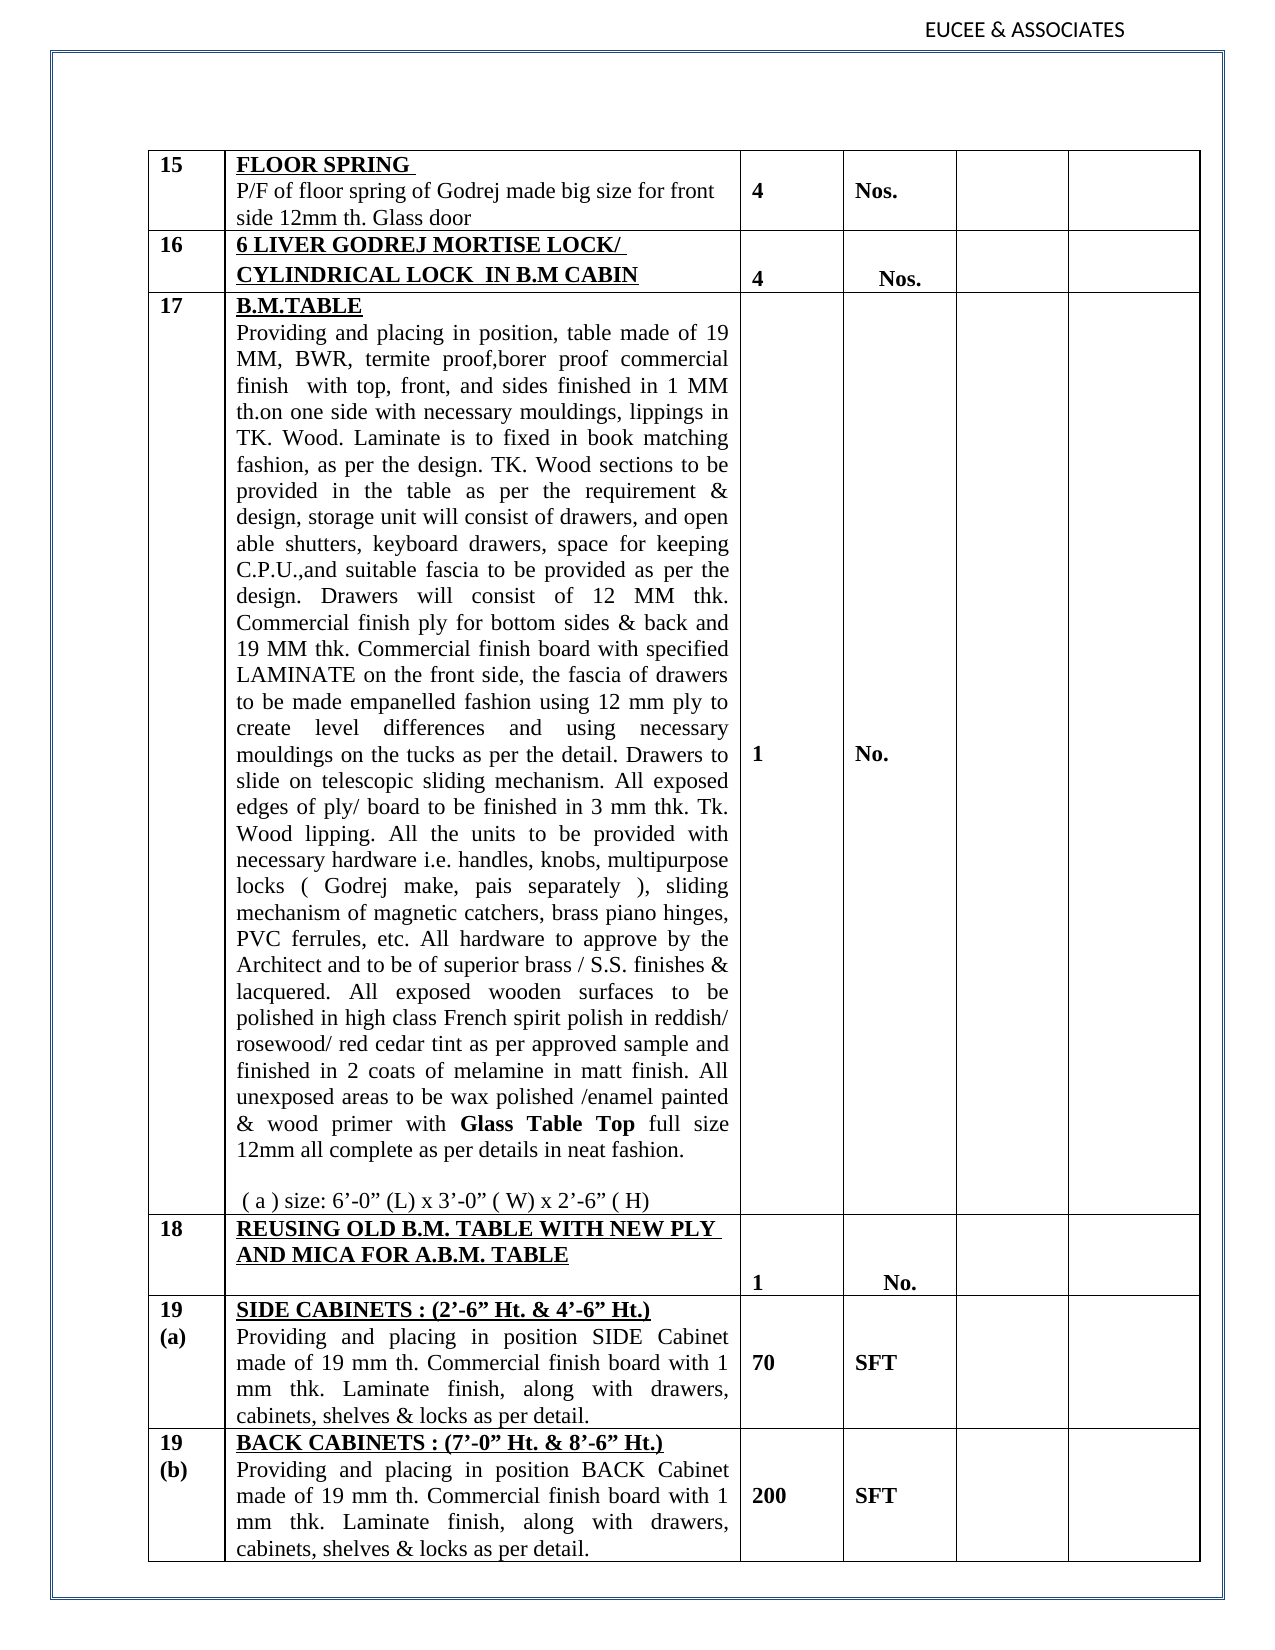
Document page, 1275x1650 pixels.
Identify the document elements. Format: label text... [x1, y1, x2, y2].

table_cell No. [844, 293, 956, 1214]
table_cell 6 LIVER GODREJ MORTISE LOCK/ CYLINDRICAL LOCK IN B.M CABIN [226, 231, 740, 292]
table_cell 1 [741, 1215, 843, 1295]
table_cell Nos. [844, 151, 956, 230]
table_cell 1 [741, 293, 843, 1214]
table_cell [1069, 231, 1199, 292]
table_cell [957, 151, 1068, 230]
table_cell 70 [741, 1296, 843, 1428]
table_cell [1069, 1215, 1199, 1295]
table_cell 18 [149, 1215, 224, 1295]
table_cell SIDE CABINETS : (2’-6” Ht. & 4’-6” Ht.) Providing and placing in position SIDE Cabinet made of 19 mm th. Commercial finish board with 1 mm thk. Laminate finish, along with drawers, cabinets, shelves & locks as per detail. [226, 1296, 740, 1428]
table_cell [957, 1429, 1068, 1561]
table_cell [957, 293, 1068, 1214]
table_cell [1069, 1429, 1199, 1561]
table_cell [957, 1215, 1068, 1295]
table_cell [957, 231, 1068, 292]
table_cell [1069, 293, 1199, 1214]
table_cell No. [844, 1215, 956, 1295]
table_cell SFT [844, 1296, 956, 1428]
table_cell [1069, 1296, 1199, 1428]
table_cell 4 [741, 151, 843, 230]
table_cell REUSING OLD B.M. TABLE WITH NEW PLY AND MICA FOR A.B.M. TABLE [226, 1215, 740, 1295]
table_cell 200 [741, 1429, 843, 1561]
table_cell 15 [149, 151, 224, 230]
table_cell BACK CABINETS : (7’-0” Ht. & 8’-6” Ht.) Providing and placing in position BACK Cabinet made of 19 mm th. Commercial finish board with 1 mm thk. Laminate finish, along with drawers, cabinets, shelves & locks as per detail. [226, 1429, 740, 1561]
table_cell [957, 1296, 1068, 1428]
table_cell Nos. [844, 231, 956, 292]
table_cell [1069, 151, 1199, 230]
table_cell 19 (b) [149, 1429, 224, 1561]
table_cell 17 [149, 293, 224, 1214]
table_cell SFT [844, 1429, 956, 1561]
table_cell 4 [741, 231, 843, 292]
table_cell FLOOR SPRING P/F of floor spring of Godrej made big size for front side 12mm th. Glass door [226, 151, 740, 230]
table_cell 19 (a) [149, 1296, 224, 1428]
table_cell B.M.TABLE Providing and placing in position, table made of 19 MM, BWR, termite proof,borer proof commercial finish with top, front, and sides finished in 1 MM th.on one side with necessary mouldings, lippings in TK. Wood. Laminate is to fixed in book matching fashion, as per the design. TK. Wood sections to be provided in the table as per the requirement & design, storage unit will consist of drawers, and open able shutters, keyboard drawers, space for keeping C.P.U.,and suitable fascia to be provided as per the design. Drawers will consist of 12 MM thk. Commercial finish ply for bottom sides & back and 19 MM thk. Commercial finish board with specified LAMINATE on the front side, the fascia of drawers to be made empanelled fashion using 12 mm ply to create level differences and using necessary mouldings on the tucks as per the detail. Drawers to slide on telescopic sliding mechanism. All exposed edges of ply/ board to be finished in 3 mm thk. Tk. Wood lipping. All the units to be provided with necessary hardware i.e. handles, knobs, multipurpose locks ( Godrej make, pais separately ), sliding mechanism of magnetic catchers, brass piano hinges, PVC ferrules, etc. All hardware to approve by the Architect and to be of superior brass / S.S. finishes & lacquered. All exposed wooden surfaces to be polished in high class French spirit polish in reddish/ rosewood/ red cedar tint as per approved sample and finished in 2 coats of melamine in matt finish. All unexposed areas to be wax polished /enamel painted & wood primer with Glass Table Top full size 12mm all complete as per details in neat fashion. ( a ) size: 6’-0” (L) x 3’-0” ( W) x 2’-6” ( H) [226, 293, 740, 1214]
table_cell 16 [149, 231, 224, 292]
